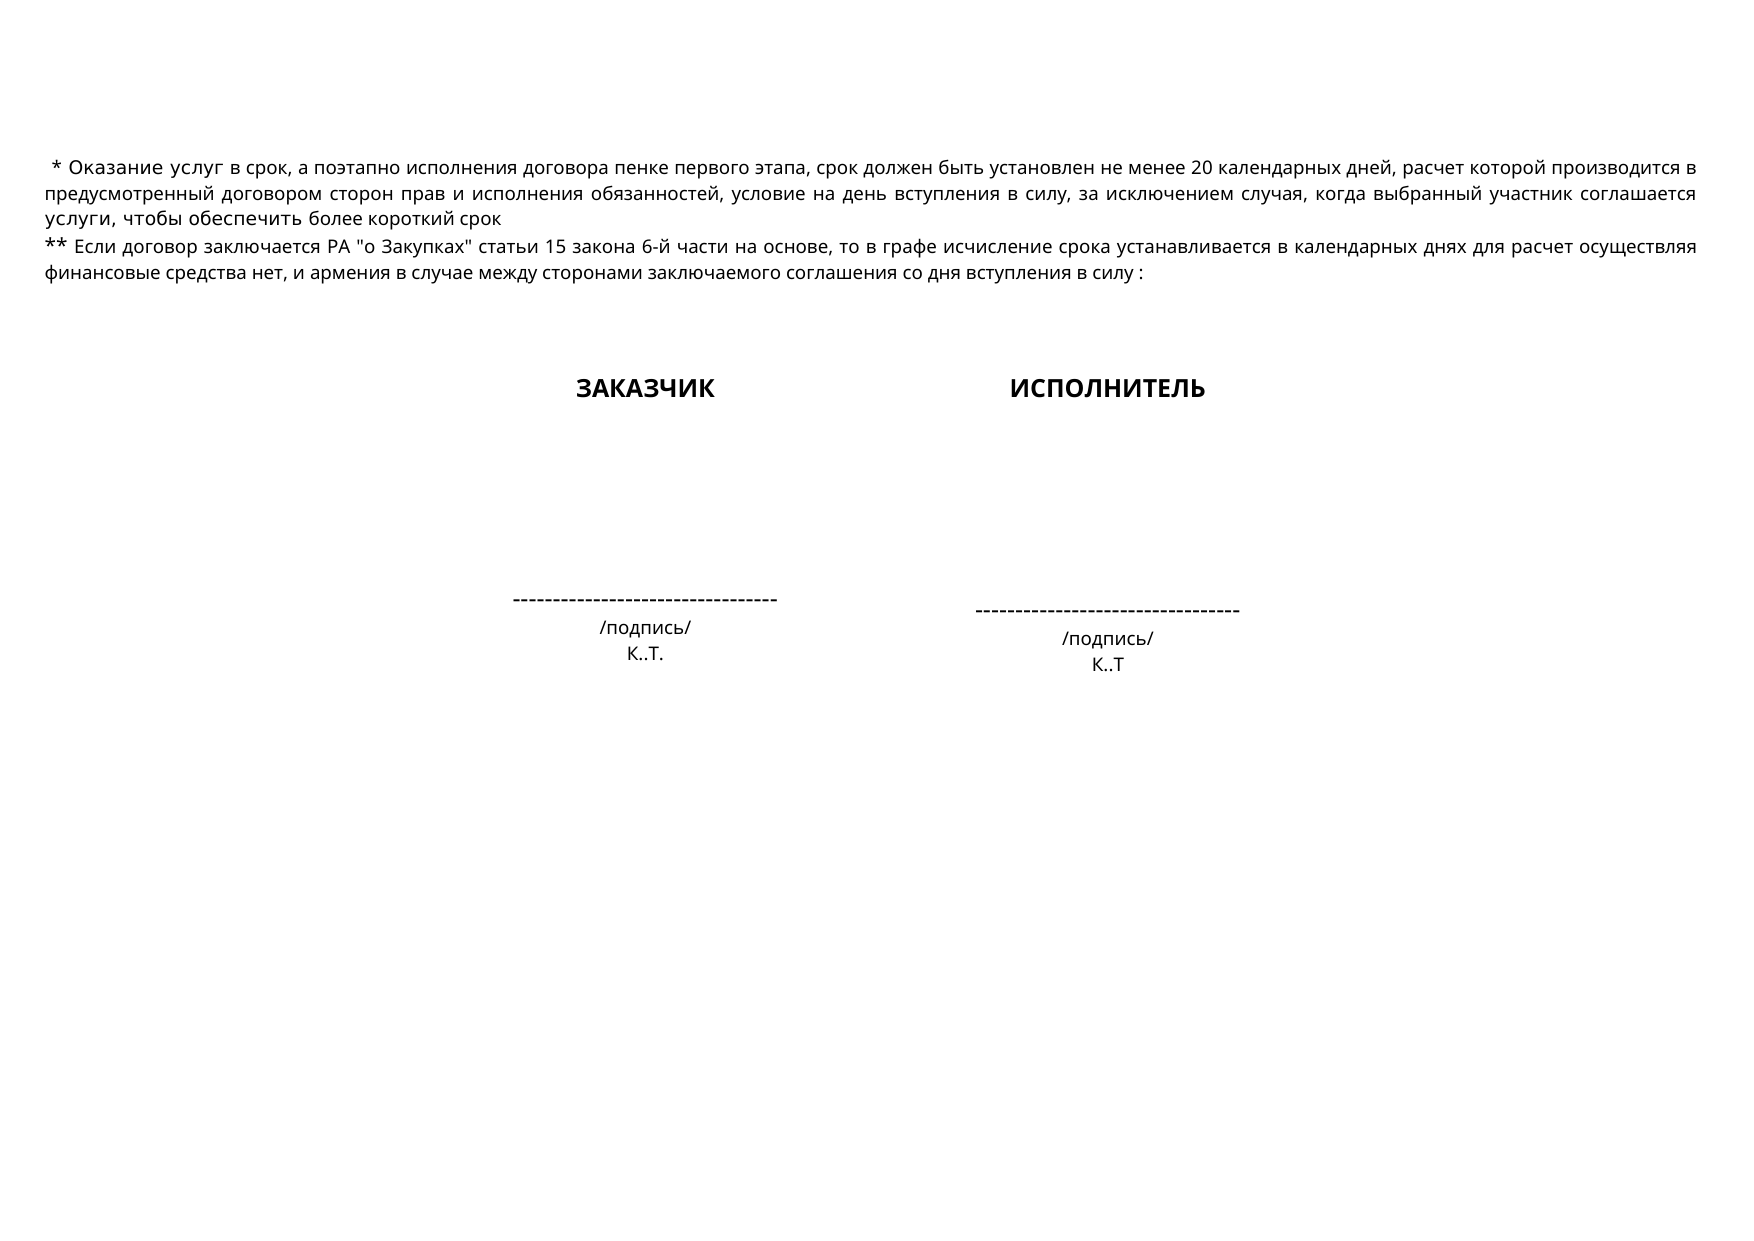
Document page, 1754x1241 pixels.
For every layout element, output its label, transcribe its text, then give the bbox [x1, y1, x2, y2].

table_header ЗАКАЗЧИК --------------------------------- /подпись/ К..Т. [409, 370, 881, 677]
table_header ИСПОЛНИТЕЛЬ --------------------------------- /подпись/ К..Т [881, 370, 1334, 677]
text ** Если договор заключается РА "о Закупках" статьи 15 закона 6-й части на основе, то в графе исчисление срока устанавливается в календарных днях для расчет осуществляя финансовые средства нет, и армения в случае между сторонами заключаемого соглашения со дня вступления в силу : [44, 231, 1698, 285]
text * Оказание услуг в срок, а поэтапно исполнения договора пенке первого этапа, срок должен быть установлен не менее 20 календарных дней, расчет которой производится в предусмотренный договором сторон прав и исполнения обязанностей, условие на день вступления в силу, за исключением случая, когда выбранный участник соглашается услуги, чтобы обеспечить более короткий срок [44, 154, 1698, 231]
